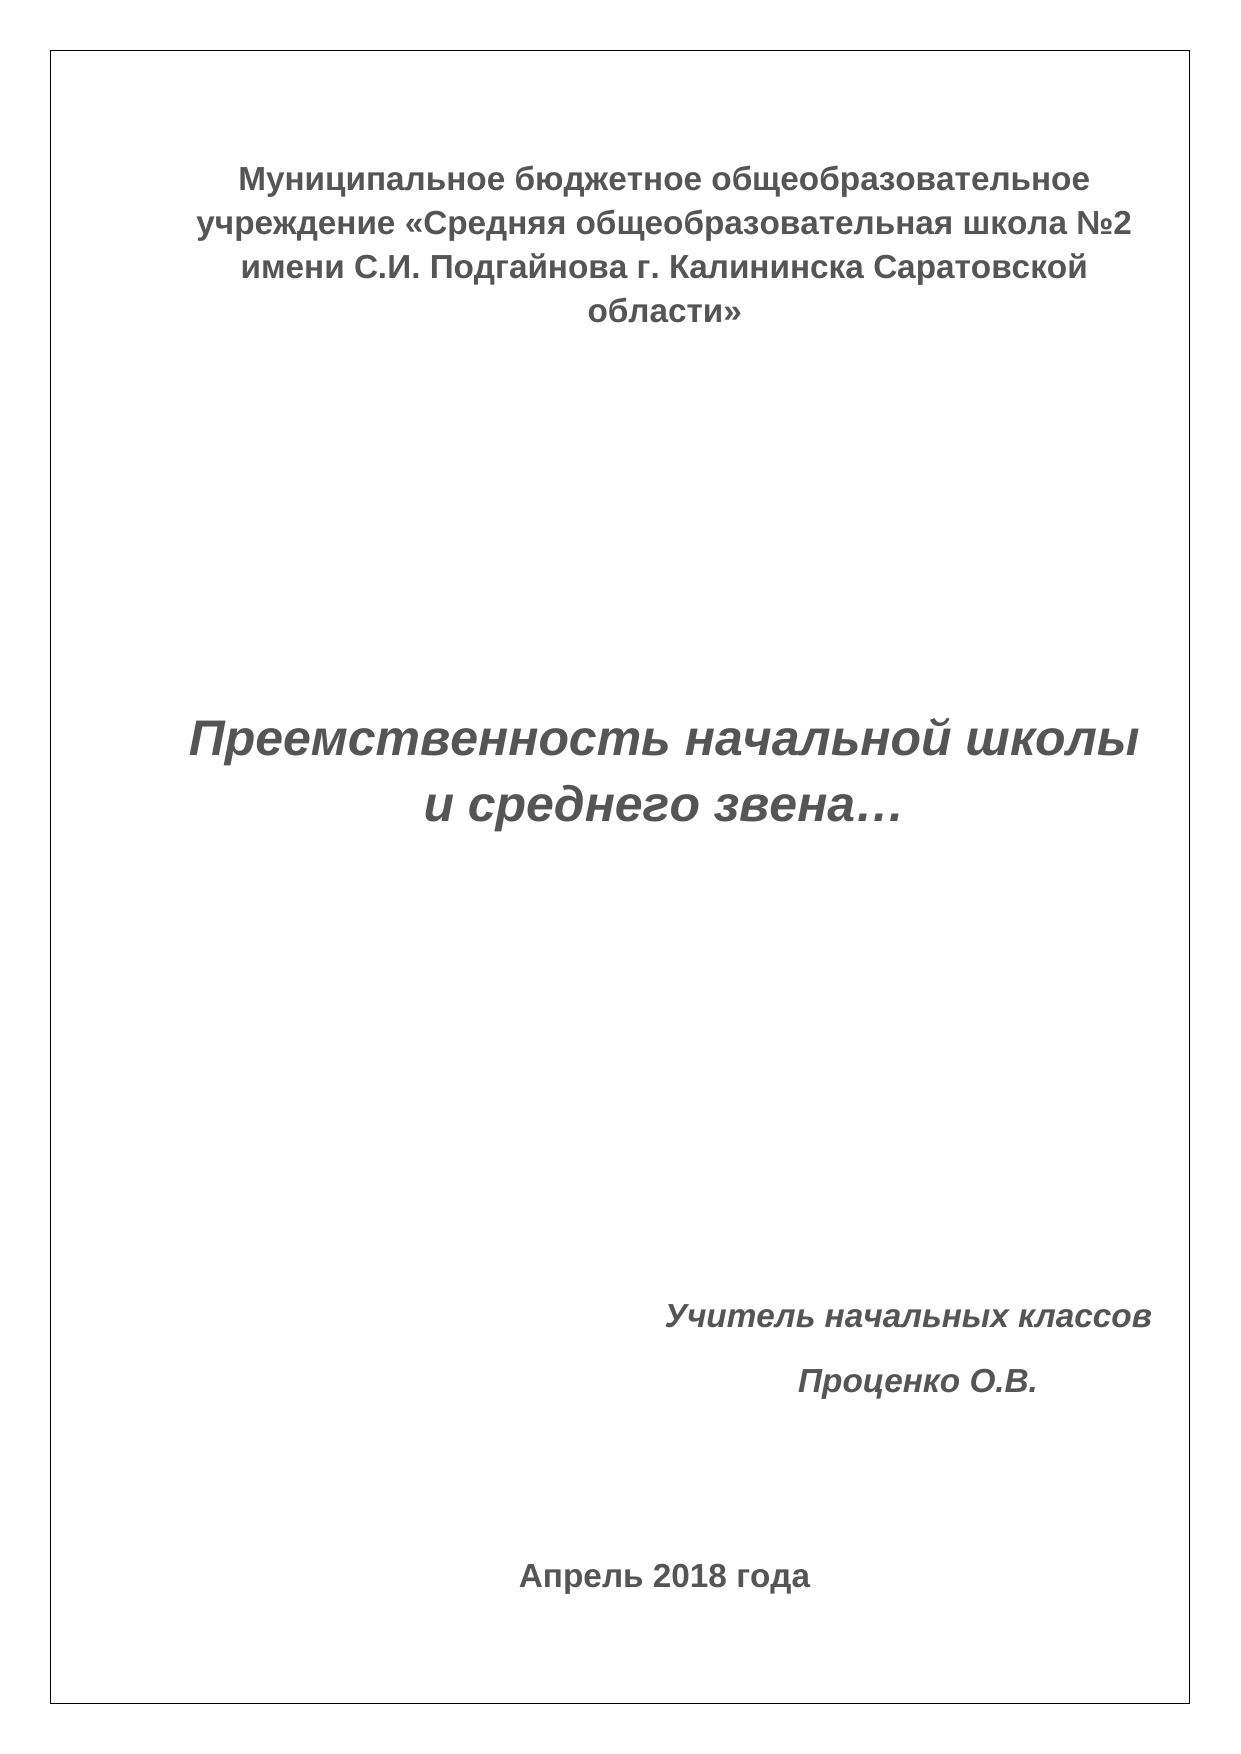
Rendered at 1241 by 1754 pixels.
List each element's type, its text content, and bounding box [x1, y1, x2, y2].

text Преемственность начальной школы и среднего звена… [177, 709, 1152, 832]
text Апрель 2018 года [177, 1556, 1152, 1594]
text Учитель начальных классов [177, 1296, 1152, 1334]
text Муниципальное бюджетное общеобразовательное учреждение «Средняя общеобразовательная школа №2 имени С.И. Подгайнова г. Калининска Саратовской области» [177, 159, 1152, 330]
text Проценко О.В. [177, 1361, 1152, 1399]
